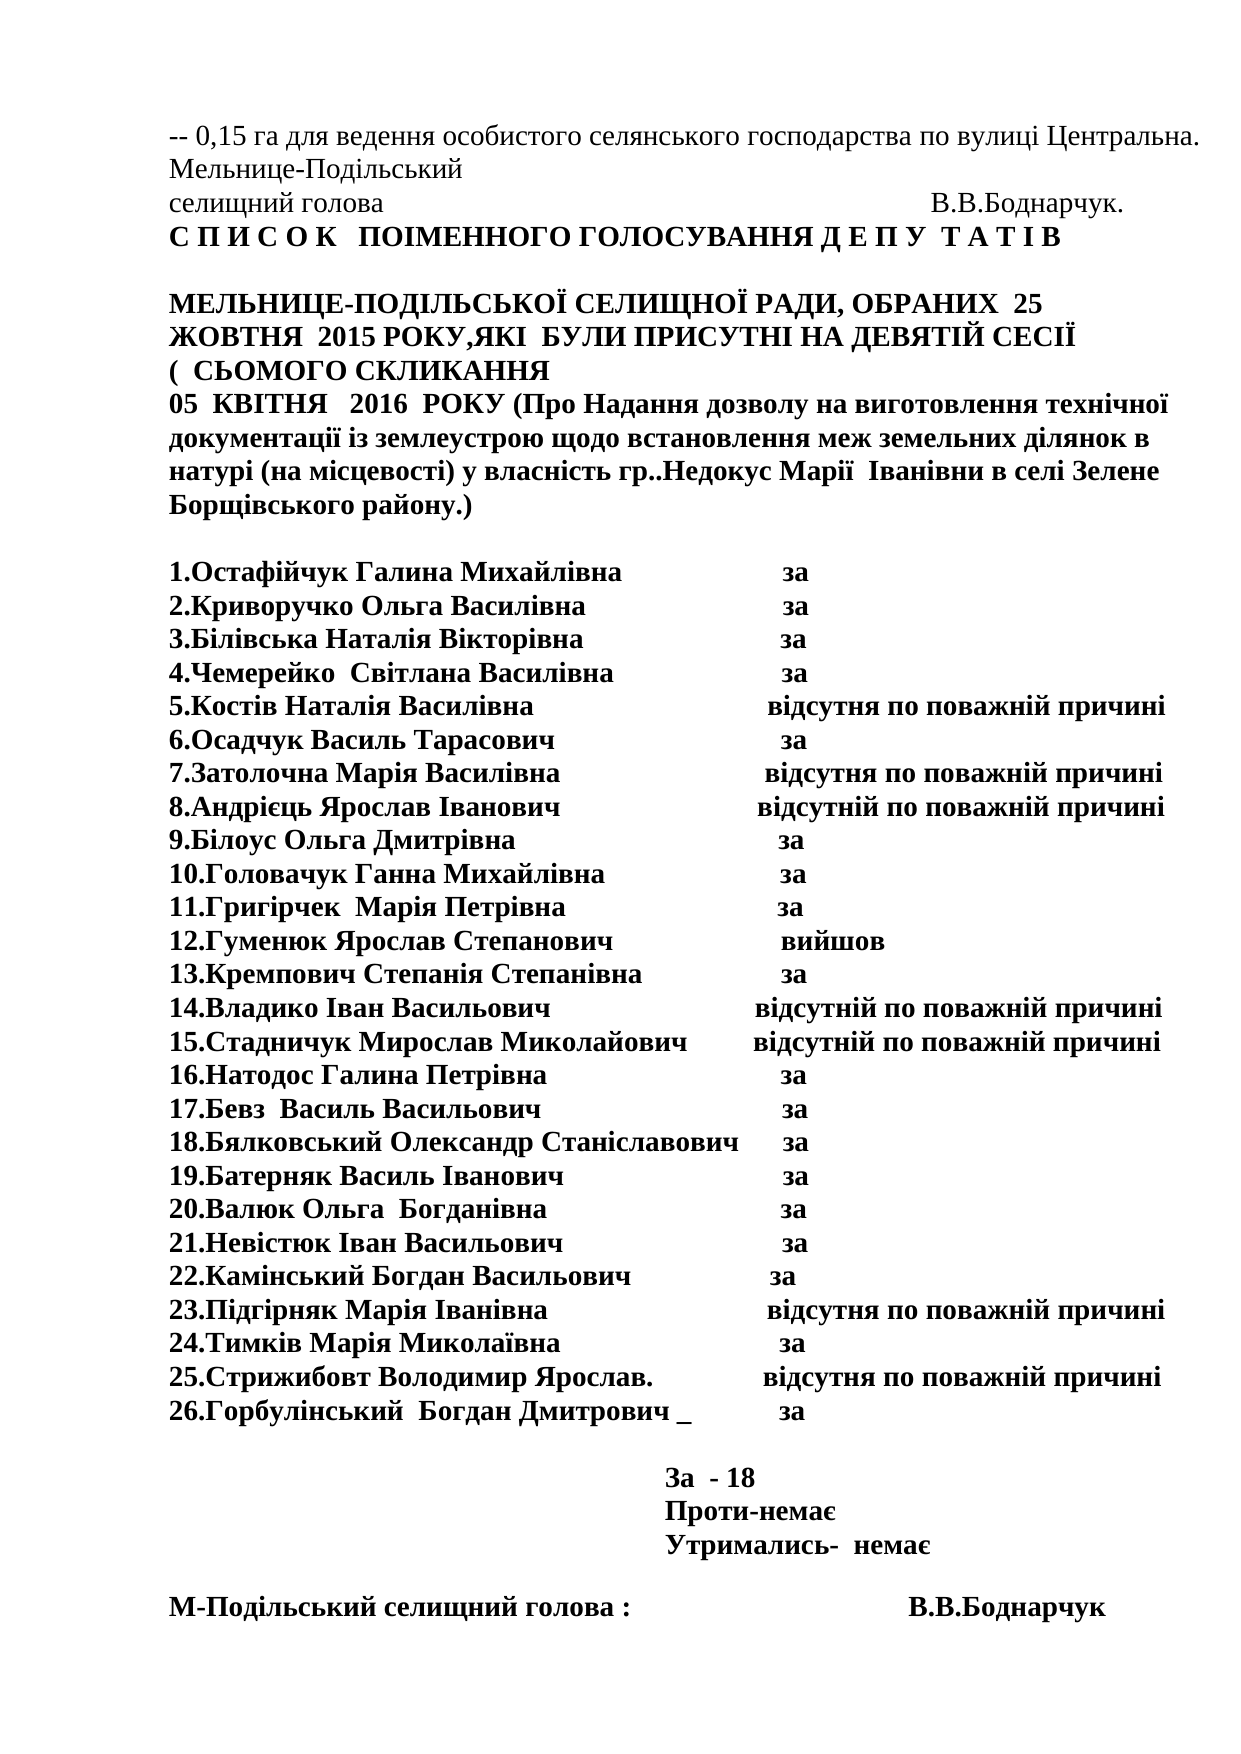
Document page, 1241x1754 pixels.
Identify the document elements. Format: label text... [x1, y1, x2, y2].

text 19.Батерняк Василь Іванович за [169, 1158, 1181, 1191]
text 23.Підгірняк Марія Іванівна відсутня по поважній причині [169, 1292, 1181, 1326]
text 2.Криворучко Ольга Василівна за [169, 588, 1181, 621]
text 9.Білоус Ольга Дмитрівна за [169, 822, 1181, 856]
text 17.Бевз Василь Васильович за [169, 1091, 1181, 1124]
text -- для ведення особистого селянського господарства по вулиці Центральна. [169, 118, 1240, 152]
text 4.Чемерейко Світлана Василівна за [169, 655, 1181, 688]
text 05 КВІТНЯ 2016 РОКУ (Про Надання дозволу на виготовлення технічної документації із землеустрою щодо встановлення меж земельних ділянок в натурі (на місцевості) у власність гр..Недокус Марії Іванівни в селі Зелене Борщівського району.) [169, 386, 1181, 521]
text Утримались- немає [169, 1527, 1181, 1560]
text МЕЛЬНИЦЕ-ПОДІЛЬСЬКОЇ СЕЛИЩНОЇ РАДИ, ОБРАНИХ 25 ЖОВТНЯ 2015 РОКУ,ЯКІ БУЛИ ПРИСУТНІ НА ДЕВЯТІЙ СЕСІЇ ( СЬОМОГО СКЛИКАННЯ [169, 286, 1181, 386]
text 13.Кремпович Степанія Степанівна за [169, 957, 1181, 990]
text 12.Гуменюк Ярослав Степанович вийшов [169, 923, 1181, 957]
text 24.Тимків Марія Миколаївна за [169, 1326, 1181, 1359]
text 3.Білівська Наталія Вікторівна за [169, 621, 1181, 655]
text 15.Стадничук Мирослав Миколайович відсутній по поважній причині [169, 1024, 1181, 1057]
text 18.Бялковський Олександр Станіславович за [169, 1124, 1181, 1158]
text 8.Андрієць Ярослав Іванович відсутній по поважній причині [169, 789, 1181, 822]
text селищний голова В.В.Боднарчук. [169, 185, 1181, 219]
text За - 18 [169, 1460, 1181, 1493]
text 14.Владико Іван Васильович відсутній по поважній причині [169, 990, 1181, 1024]
text 21.Невістюк Іван Васильович за [169, 1225, 1181, 1258]
text 10.Головачук Ганна Михайлівна за [169, 856, 1181, 889]
text 16.Натодос Галина Петрівна за [169, 1057, 1181, 1091]
text Мельнице-Подільський [169, 152, 1181, 185]
text М-Подільський селищний голова : В.В.Боднарчук [169, 1589, 1181, 1623]
text 20.Валюк Ольга Богданівна за [169, 1191, 1181, 1225]
text 7.Затолочна Марія Василівна відсутня по поважній причині [169, 755, 1181, 789]
text 11.Григірчек Марія Петрівна за [169, 889, 1181, 923]
text Проти-немає [169, 1493, 1181, 1527]
text 22.Камінський Богдан Васильович за [169, 1258, 1181, 1292]
text С П И С О К ПОІМЕННОГО ГОЛОСУВАННЯ Д Е П У Т А Т І В [169, 219, 1181, 252]
text 25.Стрижибовт Володимир Ярослав. відсутня по поважній причині [169, 1359, 1181, 1393]
text 5.Костів Наталія Василівна відсутня по поважній причині [169, 688, 1181, 722]
text 6.Осадчук Василь Тарасович за [169, 722, 1181, 755]
text 1.Остафійчук Галина Михайлівна за [169, 554, 1181, 588]
text 26.Горбулінський Богдан Дмитрович _ за [169, 1393, 1181, 1426]
